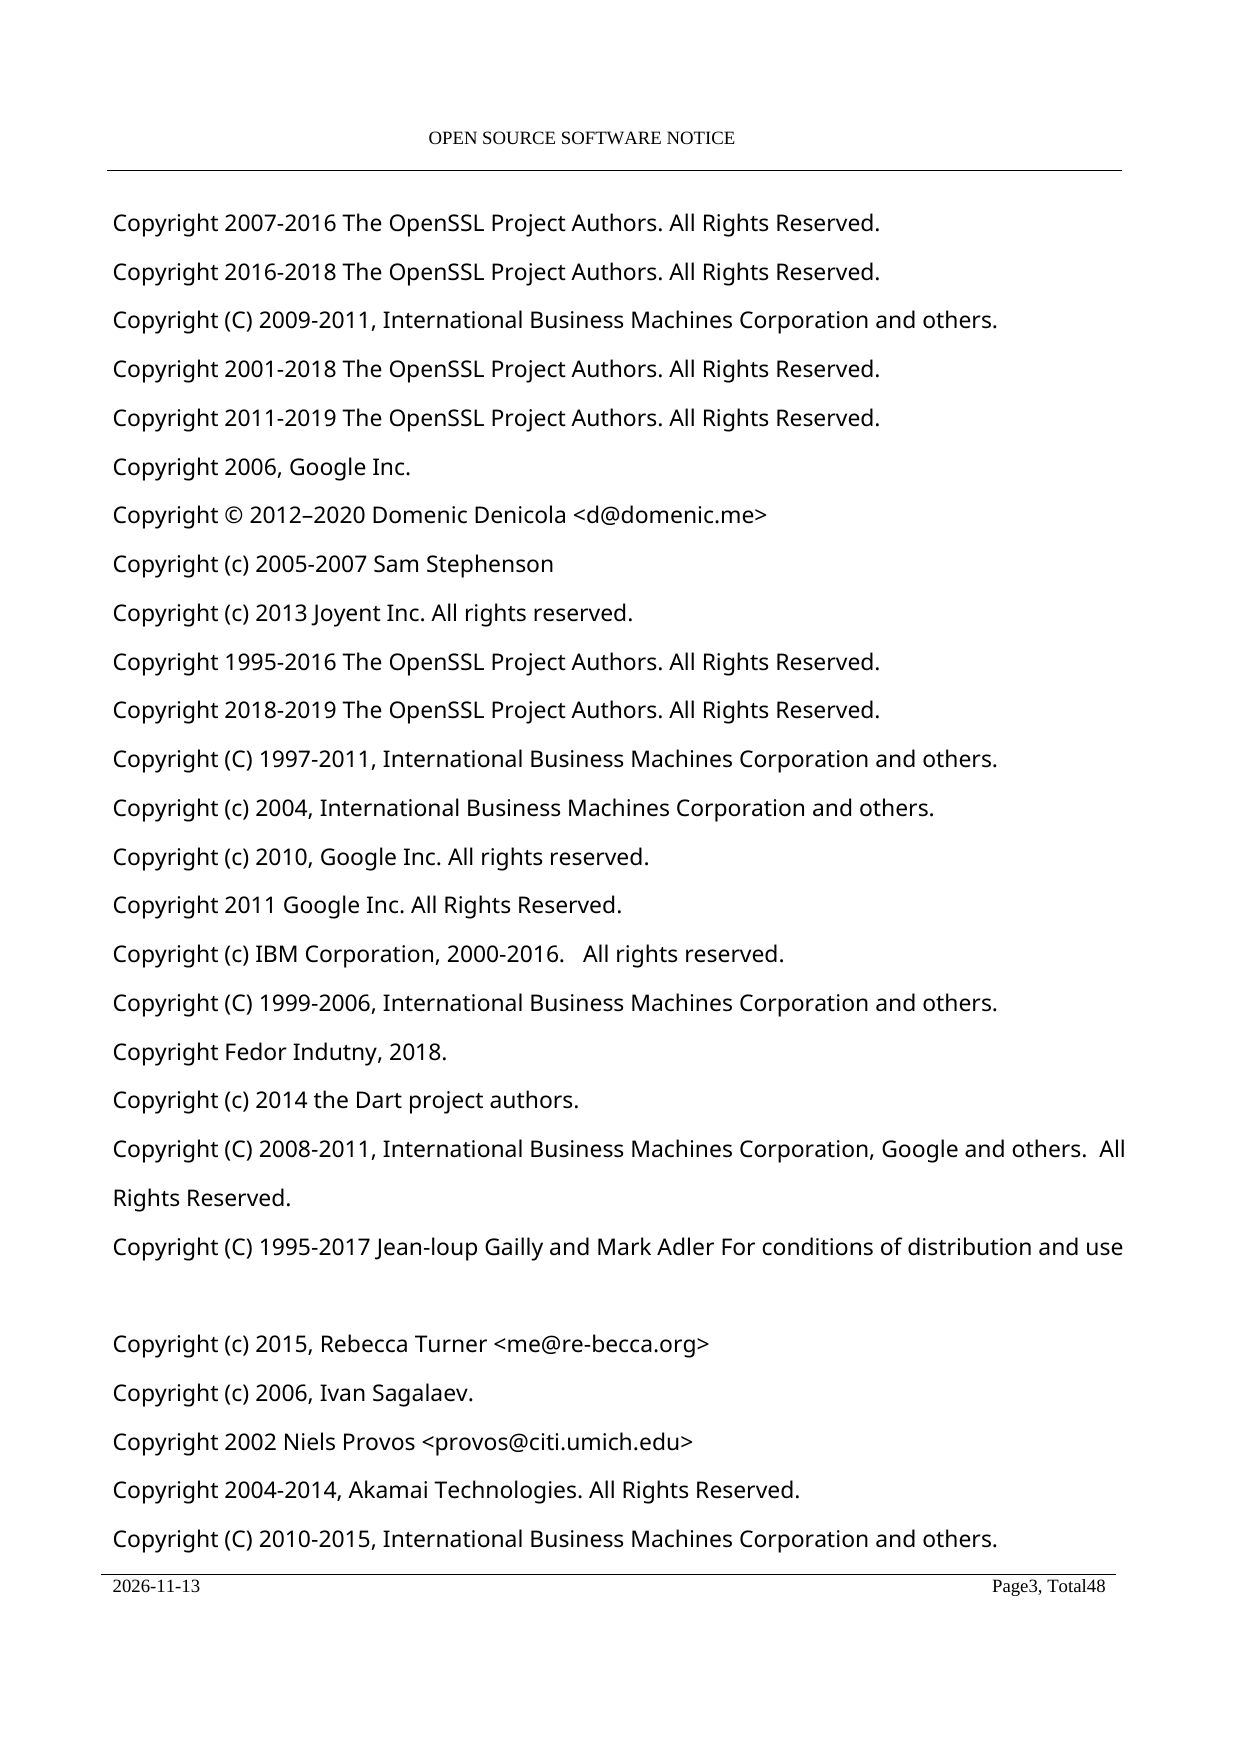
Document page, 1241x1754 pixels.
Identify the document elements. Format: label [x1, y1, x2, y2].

text [112, 206, 1128, 1555]
